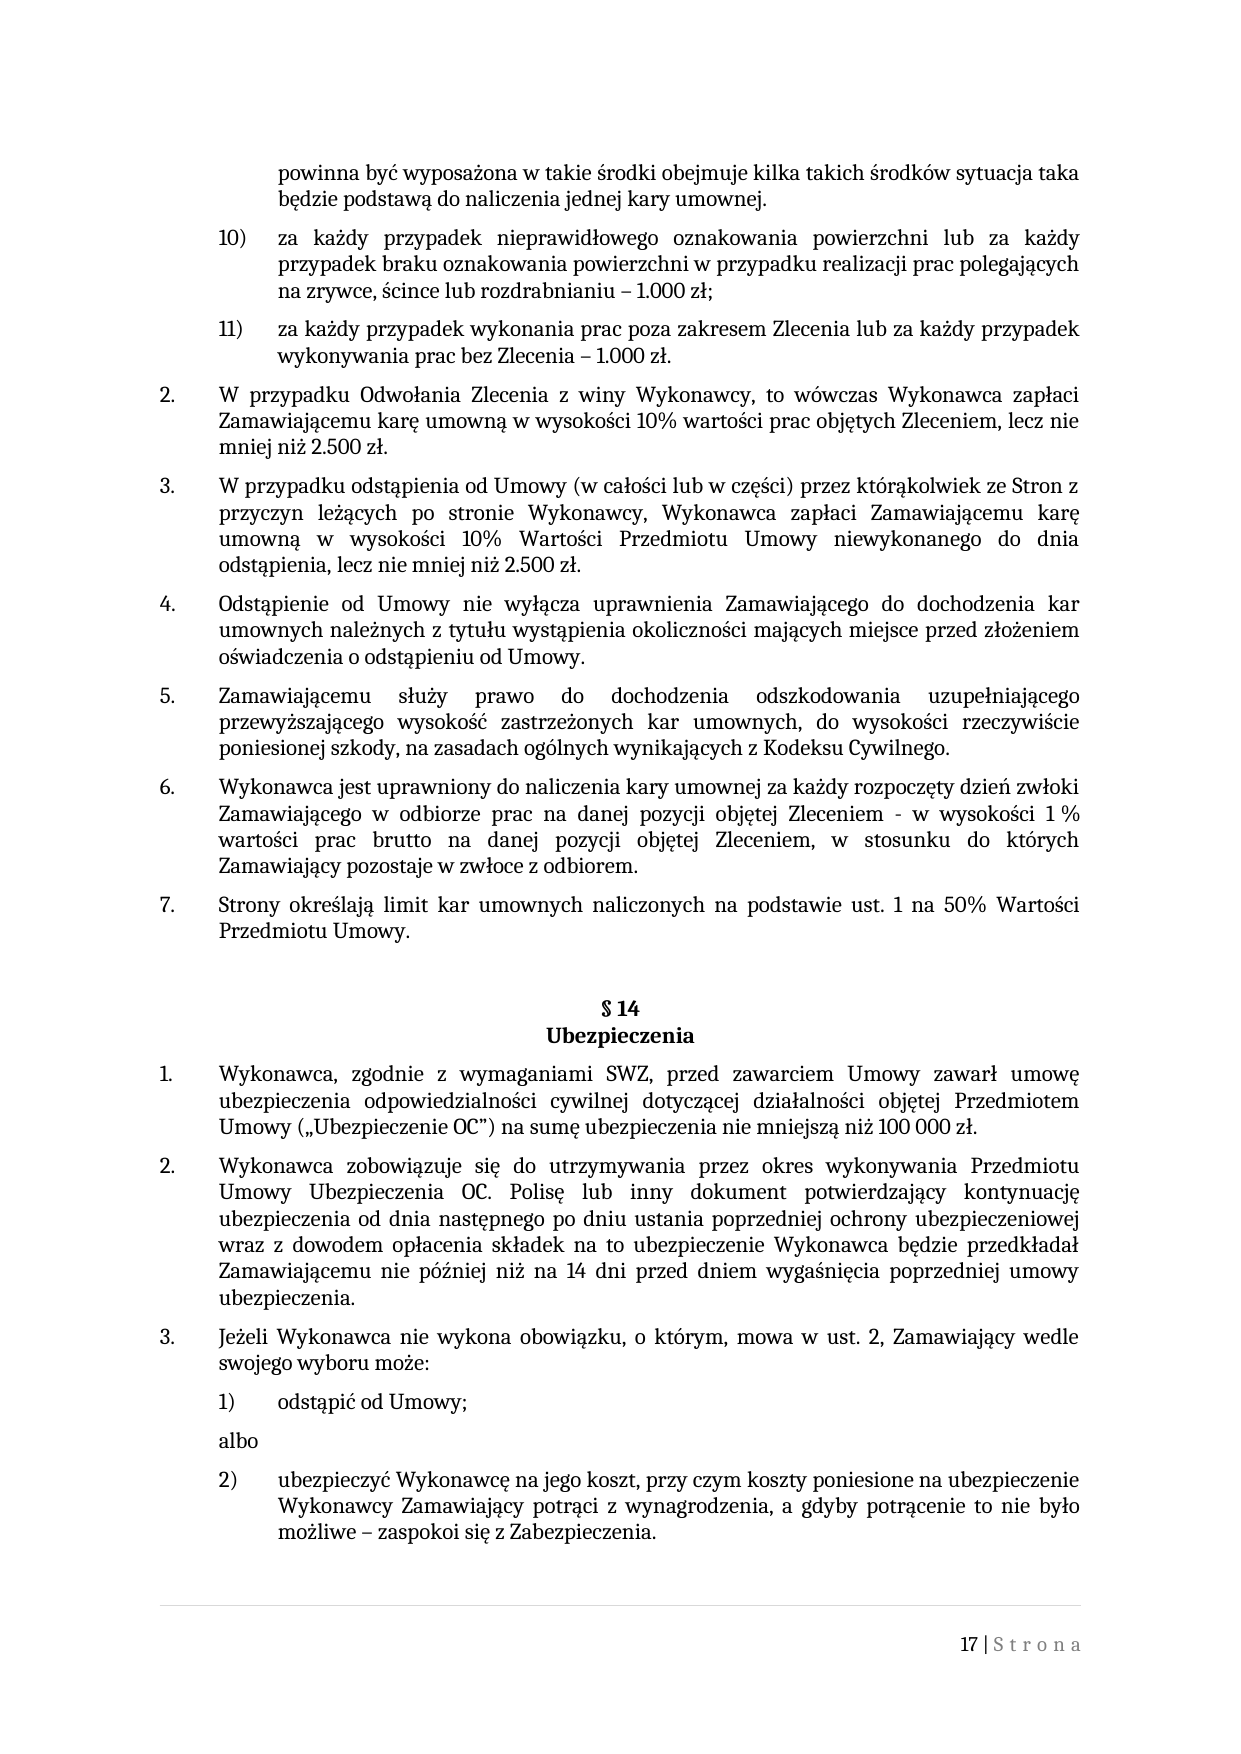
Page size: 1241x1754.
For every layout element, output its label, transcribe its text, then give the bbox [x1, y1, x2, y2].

list za każdy przypadek wykonania prac poza zakresem Zlecenia lub za każdy przypadek wykonywania prac bez Zlecenia – 1.000 zł. [218, 316, 1081, 369]
list ubezpieczyć Wykonawcę na jego koszt, przy czym koszty poniesione na ubezpieczenie Wykonawcy Zamawiający potrąci z wynagrodzenia, a gdyby potrącenie to nie było możliwe – zaspokoi się z Zabezpieczenia. [218, 1466, 1081, 1545]
text 7. Strony określają limit kar umownych naliczonych na podstawie ust. 1 na 50% Wartości Przedmiotu Umowy. [159, 892, 1081, 945]
list Wykonawca, zgodnie z wymaganiami SWZ, przed zawarciem Umowy zawarł umowę ubezpieczenia odpowiedzialności cywilnej dotyczącej działalności objętej Przedmiotem Umowy („Ubezpieczenie OC”) na sumę ubezpieczenia nie mniejszą niż 100 000 zł. [159, 1061, 1081, 1140]
list Wykonawca zobowiązuje się do utrzymywania przez okres wykonywania Przedmiotu Umowy Ubezpieczenia OC. Polisę lub inny dokument potwierdzający kontynuację ubezpieczenia od dnia następnego po dniu ustania poprzedniej ochrony ubezpieczeniowej wraz z dowodem opłacenia składek na to ubezpieczenie Wykonawca będzie przedkładał Zamawiającemu nie później niż na 14 dni przed dniem wygaśnięcia poprzedniej umowy ubezpieczenia. [159, 1153, 1081, 1311]
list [218, 159, 1081, 212]
text 2. W przypadku Odwołania Zlecenia z winy Wykonawcy, to wówczas Wykonawca zapłaci Zamawiającemu karę umowną w wysokości 10% wartości prac objętych Zleceniem, lecz nie mniej niż 2.500 zł. [159, 381, 1081, 461]
list odstąpić od Umowy; [218, 1389, 1081, 1415]
text 5. Zamawiającemu służy prawo do dochodzenia odszkodowania uzupełniającego przewyższającego wysokość zastrzeżonych kar umownych, do wysokości rzeczywiście poniesionej szkody, na zasadach ogólnych wynikających z Kodeksu Cywilnego. [159, 682, 1081, 762]
text 6. Wykonawca jest uprawniony do naliczenia kary umownej za każdy rozpoczęty dzień zwłoki Zamawiającego w odbiorze prac na danej pozycji objętej Zleceniem - w wysokości 1 % wartości prac brutto na danej pozycji objętej Zleceniem, w stosunku do których Zamawiający pozostaje w zwłoce z odbiorem. [159, 774, 1081, 879]
list za każdy przypadek nieprawidłowego oznakowania powierzchni lub za każdy przypadek braku oznakowania powierzchni w przypadku realizacji prac polegających na zrywce, ścince lub rozdrabnianiu – 1.000 zł; [218, 225, 1081, 304]
text 4. Odstąpienie od Umowy nie wyłącza uprawnienia Zamawiającego do dochodzenia kar umownych należnych z tytułu wystąpienia okoliczności mających miejsce przed złożeniem oświadczenia o odstąpieniu od Umowy. [159, 591, 1081, 670]
list Jeżeli Wykonawca nie wykona obowiązku, o którym, mowa w ust. 2, Zamawiający wedle swojego wyboru może: [159, 1323, 1081, 1376]
text 3. W przypadku odstąpienia od Umowy (w całości lub w części) przez którąkolwiek ze Stron z przyczyn leżących po stronie Wykonawcy, Wykonawca zapłaci Zamawiającemu karę umowną w wysokości 10% Wartości Przedmiotu Umowy niewykonanego do dnia odstąpienia, lecz nie mniej niż 2.500 zł. [159, 473, 1081, 578]
text albo [218, 1427, 1081, 1454]
text § 14 Ubezpieczenia [159, 996, 1081, 1049]
